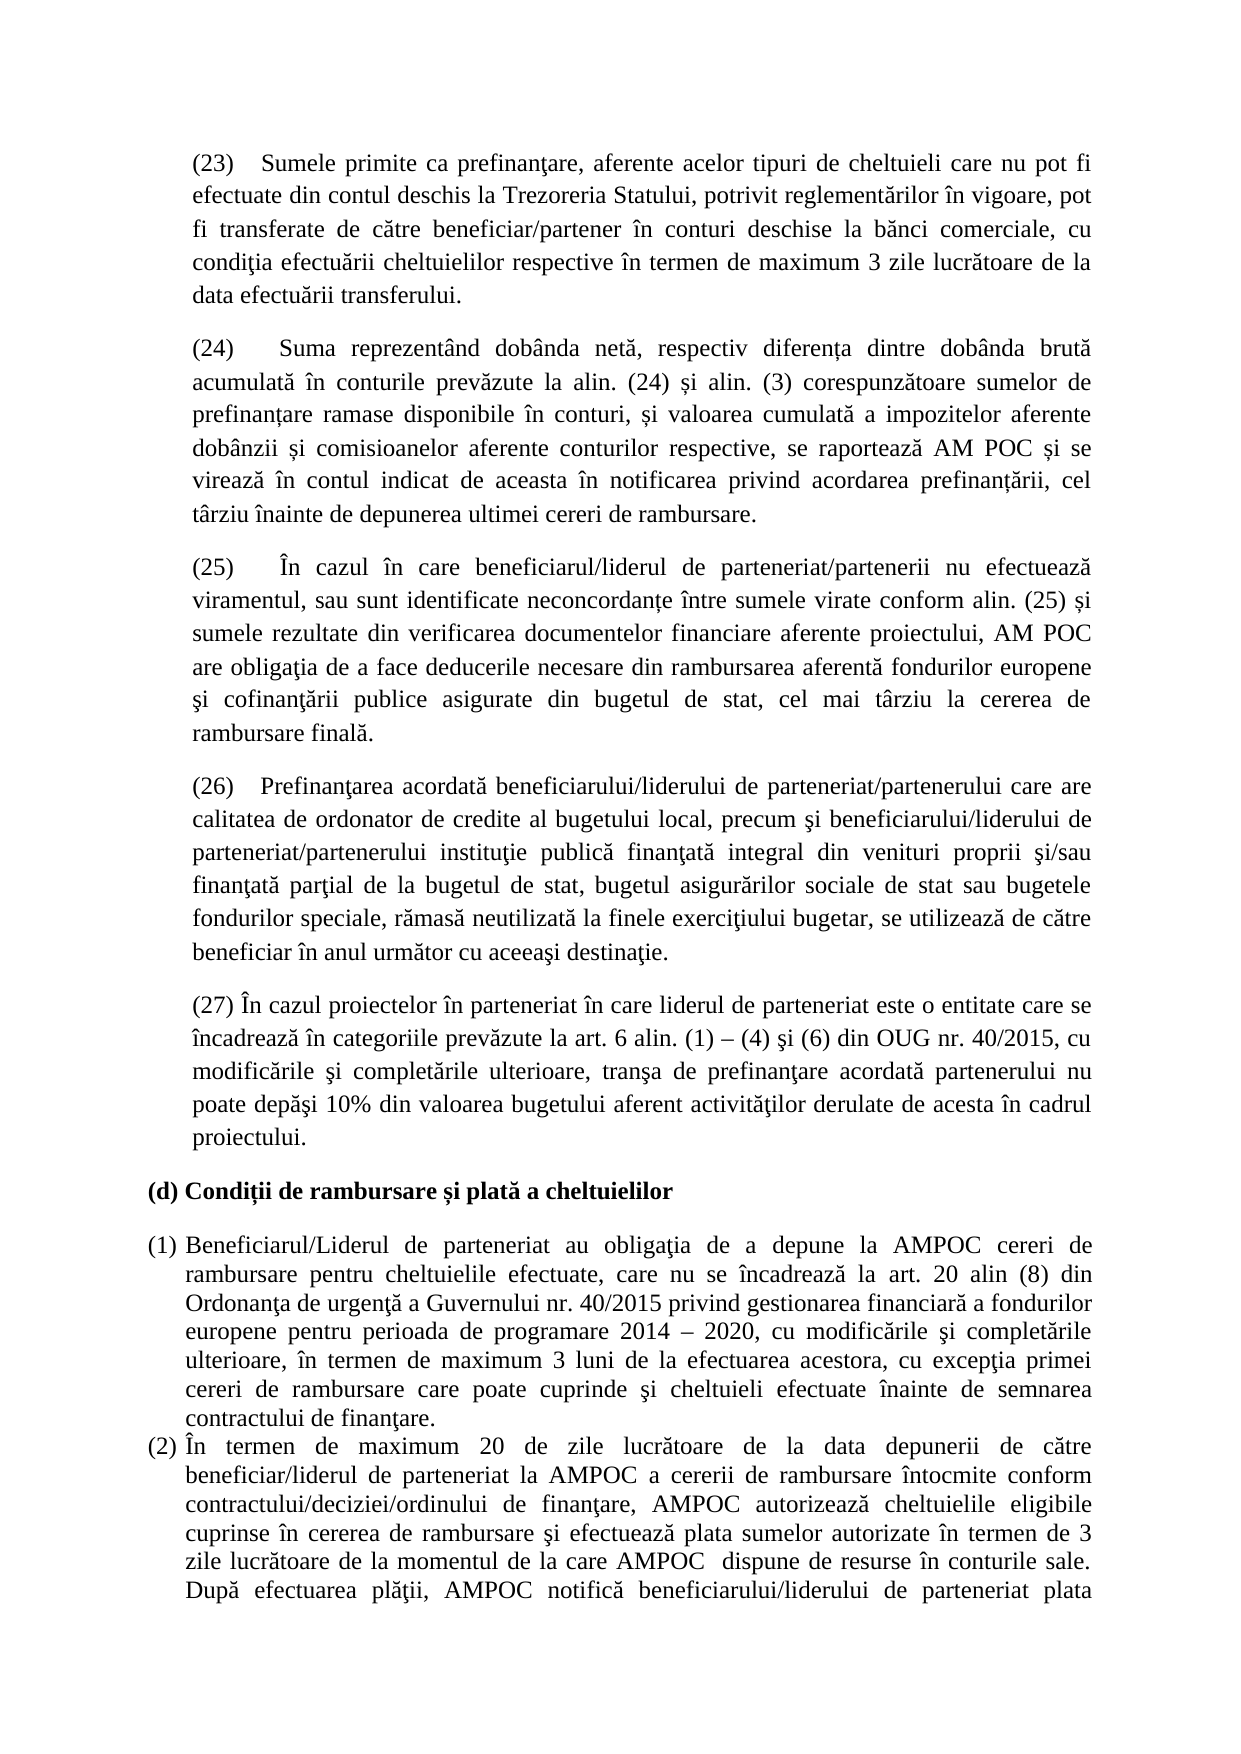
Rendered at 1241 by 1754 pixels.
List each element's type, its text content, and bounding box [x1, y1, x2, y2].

text (25) În cazul în care beneficiarul/liderul de parteneriat/partenerii nu efectuează viramentul, sau sunt identificate neconcordanțe între sumele virate conform alin. (25) și sumele rezultate din verificarea documentelor financiare aferente proiectului, AM POC are obligaţia de a face deducerile necesare din rambursarea aferentă fondurilor europene şi cofinanţării publice asigurate din bugetul de stat, cel mai târziu la cererea de rambursare finală. [192, 552, 1093, 746]
text (d) Condiții de rambursare și plată a cheltuielilor [148, 1176, 1093, 1205]
text (26) Prefinanţarea acordată beneficiarului/liderului de parteneriat/partenerului care are calitatea de ordonator de credite al bugetului local, precum şi beneficiarului/liderului de parteneriat/partenerului instituţie publică finanţată integral din venituri proprii şi/sau finanţată parţial de la bugetul de stat, bugetul asigurărilor sociale de stat sau bugetele fondurilor speciale, rămasă neutilizată la finele exerciţiului bugetar, se utilizează de către beneficiar în anul următor cu aceeaşi destinaţie. [192, 771, 1093, 965]
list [148, 1431, 1093, 1604]
text (23) Sumele primite ca prefinanţare, aferente acelor tipuri de cheltuieli care nu pot fi efectuate din contul deschis la Trezoreria Statului, potrivit reglementărilor în vigoare, pot fi transferate de către beneficiar/partener în conturi deschise la bănci comerciale, cu condiţia efectuării cheltuielilor respective în termen de maximum 3 zile lucrătoare de la data efectuării transferului. [192, 148, 1093, 308]
text (27) În cazul proiectelor în parteneriat în care liderul de parteneriat este o entitate care se încadrează în categoriile prevăzute la art. 6 alin. (1) – (4) şi (6) din OUG nr. 40/2015, cu modificările şi completările ulterioare, tranşa de prefinanţare acordată partenerului nu poate depăşi 10% din valoarea bugetului aferent activităţilor derulate de acesta în cadrul proiectului. [192, 990, 1093, 1151]
text (24) Suma reprezentând dobânda netă, respectiv diferența dintre dobânda brută acumulată în conturile prevăzute la alin. (24) și alin. (3) corespunzătoare sumelor de prefinanțare ramase disponibile în conturi, și valoarea cumulată a impozitelor aferente dobânzii și comisioanelor aferente conturilor respective, se raportează AM POC și se virează în contul indicat de aceasta în notificarea privind acordarea prefinanțării, cel târziu înainte de depunerea ultimei cereri de rambursare. [192, 333, 1093, 527]
list Beneficiarul/Liderul de parteneriat au obligaţia de a depune la AMPOC cereri de rambursare pentru cheltuielile efectuate, care nu se încadrează la art. 20 alin (8) din Ordonanţa de urgenţă a Guvernului nr. 40/2015 privind gestionarea financiară a fondurilor europene pentru perioada de programare 2014 – 2020, cu modificările şi completările ulterioare, în termen de maximum 3 luni de la efectuarea acestora, cu excepţia primei cereri de rambursare care poate cuprinde şi cheltuieli efectuate înainte de semnarea contractului de finanţare. [148, 1230, 1093, 1431]
